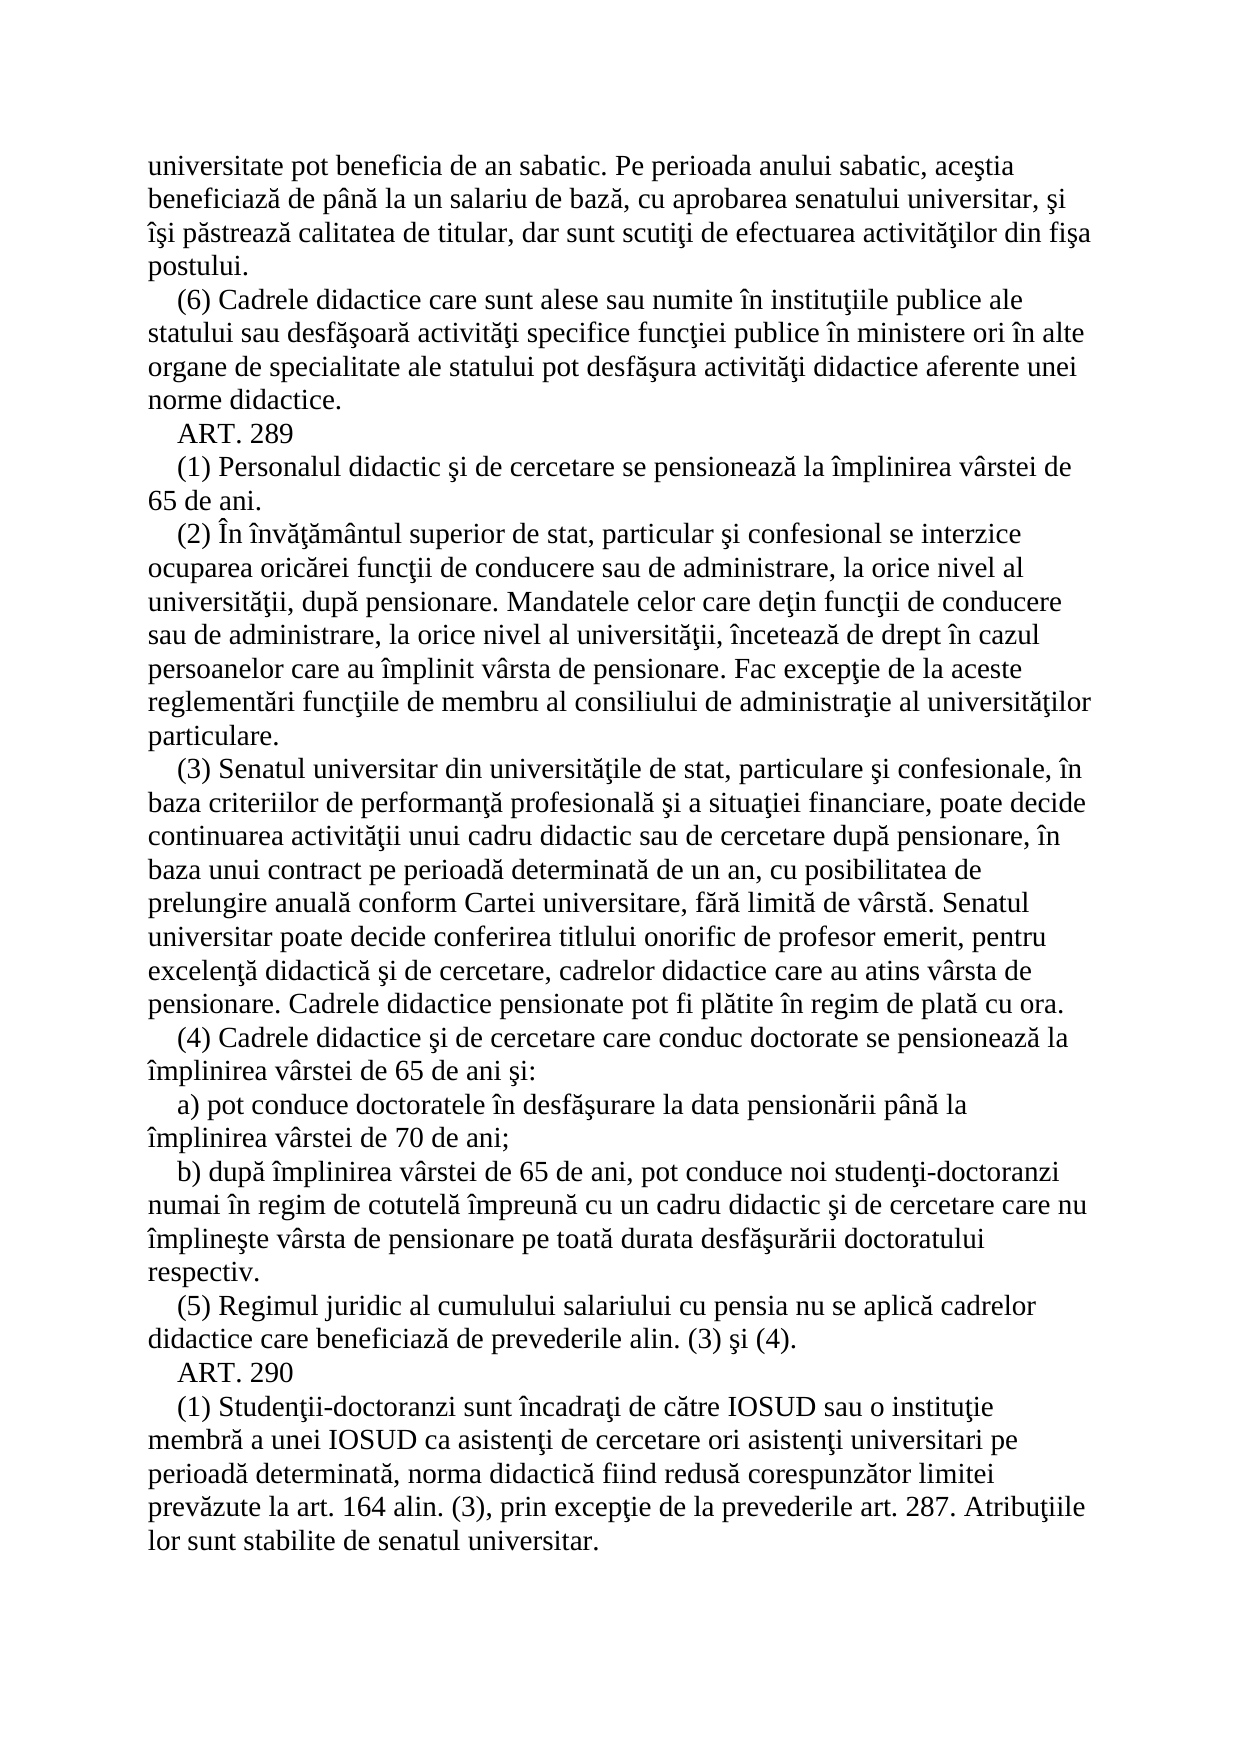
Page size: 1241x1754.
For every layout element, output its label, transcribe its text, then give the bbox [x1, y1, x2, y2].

text (1) Personalul didactic şi de cercetare se pensionează la împlinirea vârstei de 65 de ani. [148, 449, 1093, 517]
text a) pot conduce doctoratele în desfăşurare la data pensionării până la împlinirea vârstei de 70 de ani; [148, 1087, 1093, 1154]
text ART. 290 [148, 1355, 1093, 1389]
text (4) Cadrele didactice şi de cercetare care conduc doctorate se pensionează la împlinirea vârstei de 65 de ani şi: [148, 1020, 1093, 1087]
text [148, 148, 1093, 282]
text (3) Senatul universitar din universităţile de stat, particulare şi confesionale, în baza criteriilor de performanţă profesională şi a situaţiei financiare, poate decide continuarea activităţii unui cadru didactic sau de cercetare după pensionare, în baza unui contract pe perioadă determinată de un an, cu posibilitatea de prelungire anuală conform Cartei universitare, fără limită de vârstă. Senatul universitar poate decide conferirea titlului onorific de profesor emerit, pentru excelenţă didactică şi de cercetare, cadrelor didactice care au atins vârsta de pensionare. Cadrele didactice pensionate pot fi plătite în regim de plată cu ora. [148, 751, 1093, 1020]
text ART. 289 [148, 416, 1093, 449]
text b) după împlinirea vârstei de 65 de ani, pot conduce noi studenţi-doctoranzi numai în regim de cotutelă împreună cu un cadru didactic şi de cercetare care nu împlineşte vârsta de pensionare pe toată durata desfăşurării doctoratului respectiv. [148, 1154, 1093, 1288]
text (1) Studenţii-doctoranzi sunt încadraţi de către IOSUD sau o instituţie membră a unei IOSUD ca asistenţi de cercetare ori asistenţi universitari pe perioadă determinată, norma didactică fiind redusă corespunzător limitei prevăzute la art. 164 alin. (3), prin excepţie de la prevederile art. 287. Atribuţiile lor sunt stabilite de senatul universitar. [148, 1389, 1093, 1556]
text (6) Cadrele didactice care sunt alese sau numite în instituţiile publice ale statului sau desfăşoară activităţi specifice funcţiei publice în ministere ori în alte organe de specialitate ale statului pot desfăşura activităţi didactice aferente unei norme didactice. [148, 282, 1093, 416]
text (2) În învăţământul superior de stat, particular şi confesional se interzice ocuparea oricărei funcţii de conducere sau de administrare, la orice nivel al universităţii, după pensionare. Mandatele celor care deţin funcţii de conducere sau de administrare, la orice nivel al universităţii, încetează de drept în cazul persoanelor care au împlinit vârsta de pensionare. Fac excepţie de la aceste reglementări funcţiile de membru al consiliului de administraţie al universităţilor particulare. [148, 517, 1093, 751]
text (5) Regimul juridic al cumulului salariului cu pensia nu se aplică cadrelor didactice care beneficiază de prevederile alin. (3) şi (4). [148, 1288, 1093, 1355]
